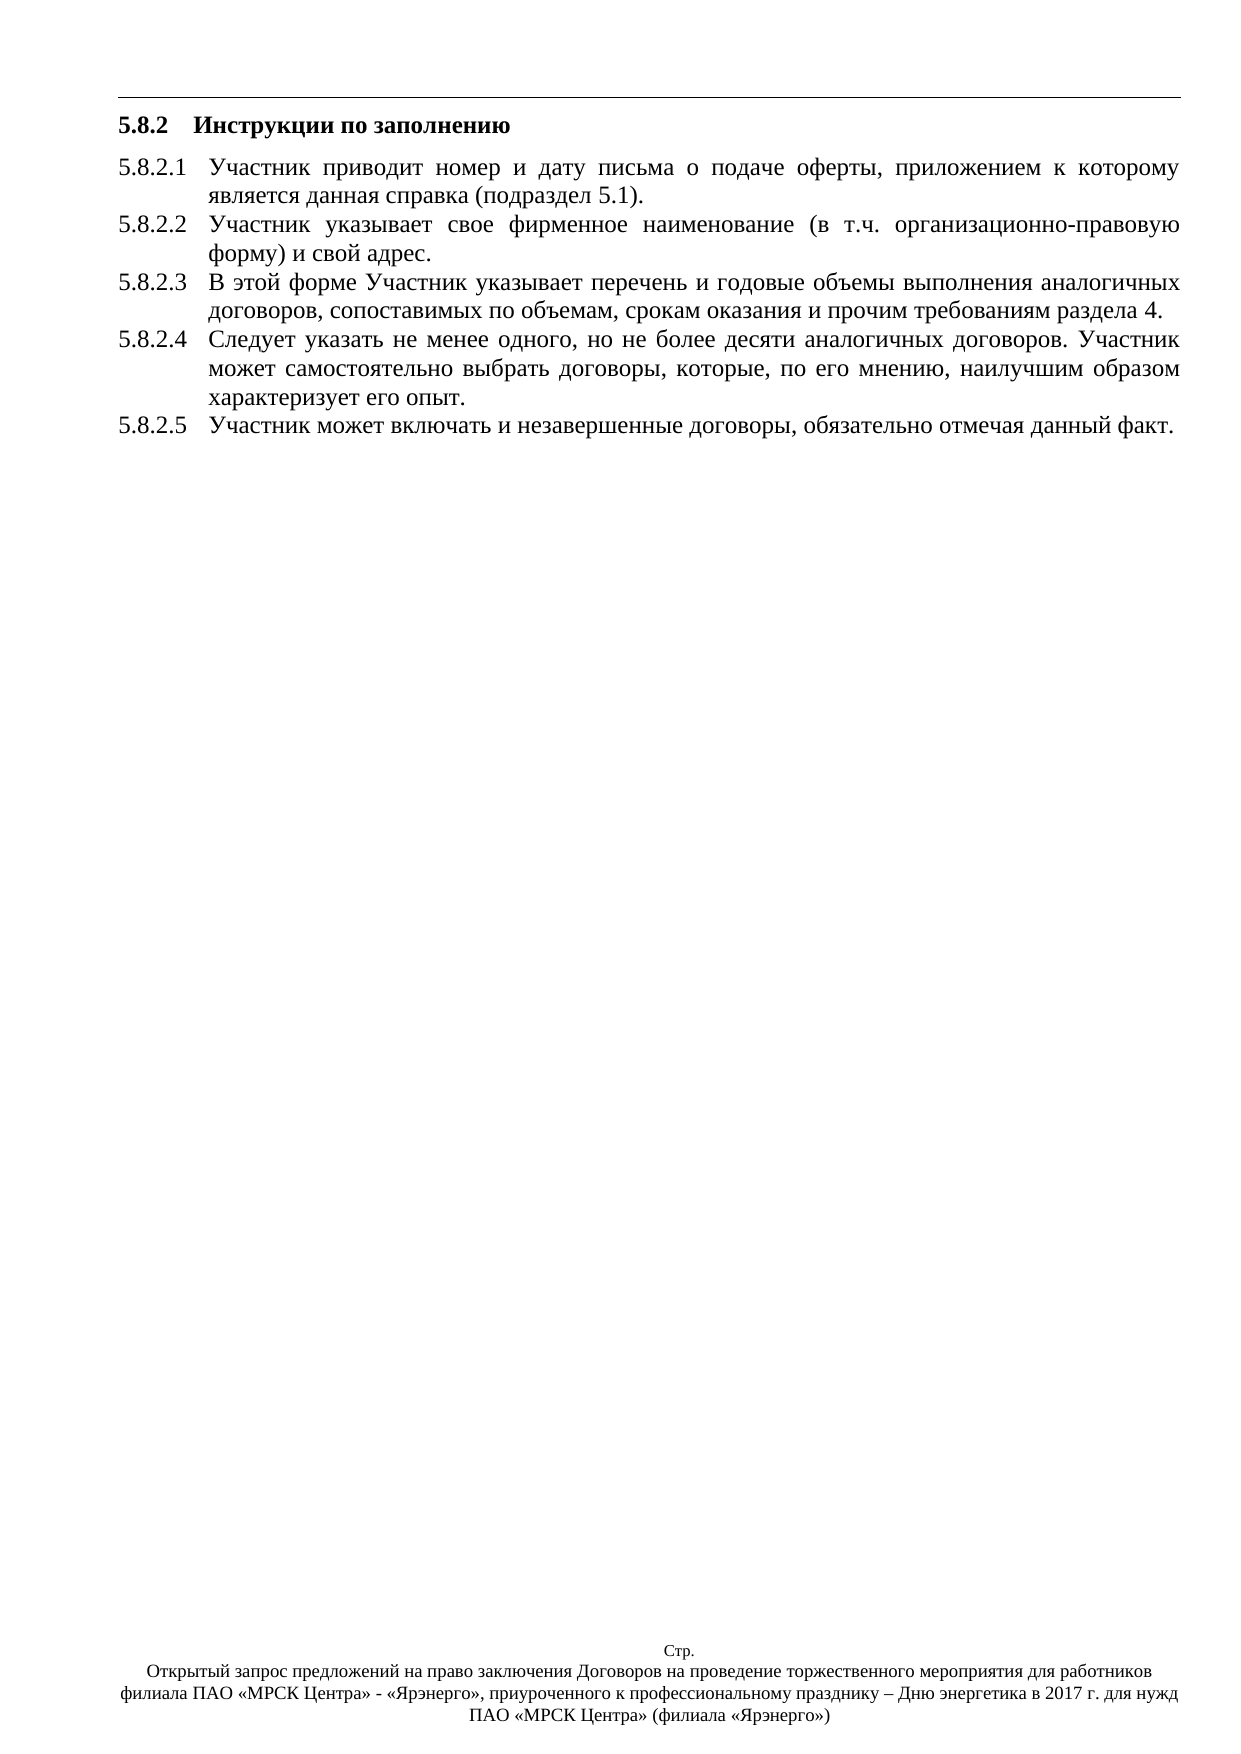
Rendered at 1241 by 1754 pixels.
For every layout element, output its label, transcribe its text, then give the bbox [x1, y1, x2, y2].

list В этой форме Участник указывает перечень и годовые объемы выполнения аналогичных договоров, сопоставимых по объемам, срокам оказания и прочим требованиям раздела 4. [118, 267, 1181, 324]
list Участник указывает свое фирменное наименование (в т.ч. организационно-правовую форму) и свой адрес. [118, 209, 1181, 267]
list Участник приводит номер и дату письма о подаче оферты, приложением к которому является данная справка (подраздел 5.1). [118, 152, 1181, 209]
subtitle Инструкции по заполнению [118, 111, 1181, 139]
list Следует указать не менее одного, но не более десяти аналогичных договоров. Участник может самостоятельно выбрать договоры, которые, по его мнению, наилучшим образом характеризует его опыт. [118, 324, 1181, 411]
list Участник может включать и незавершенные договоры, обязательно отмечая данный факт. [118, 411, 1181, 439]
